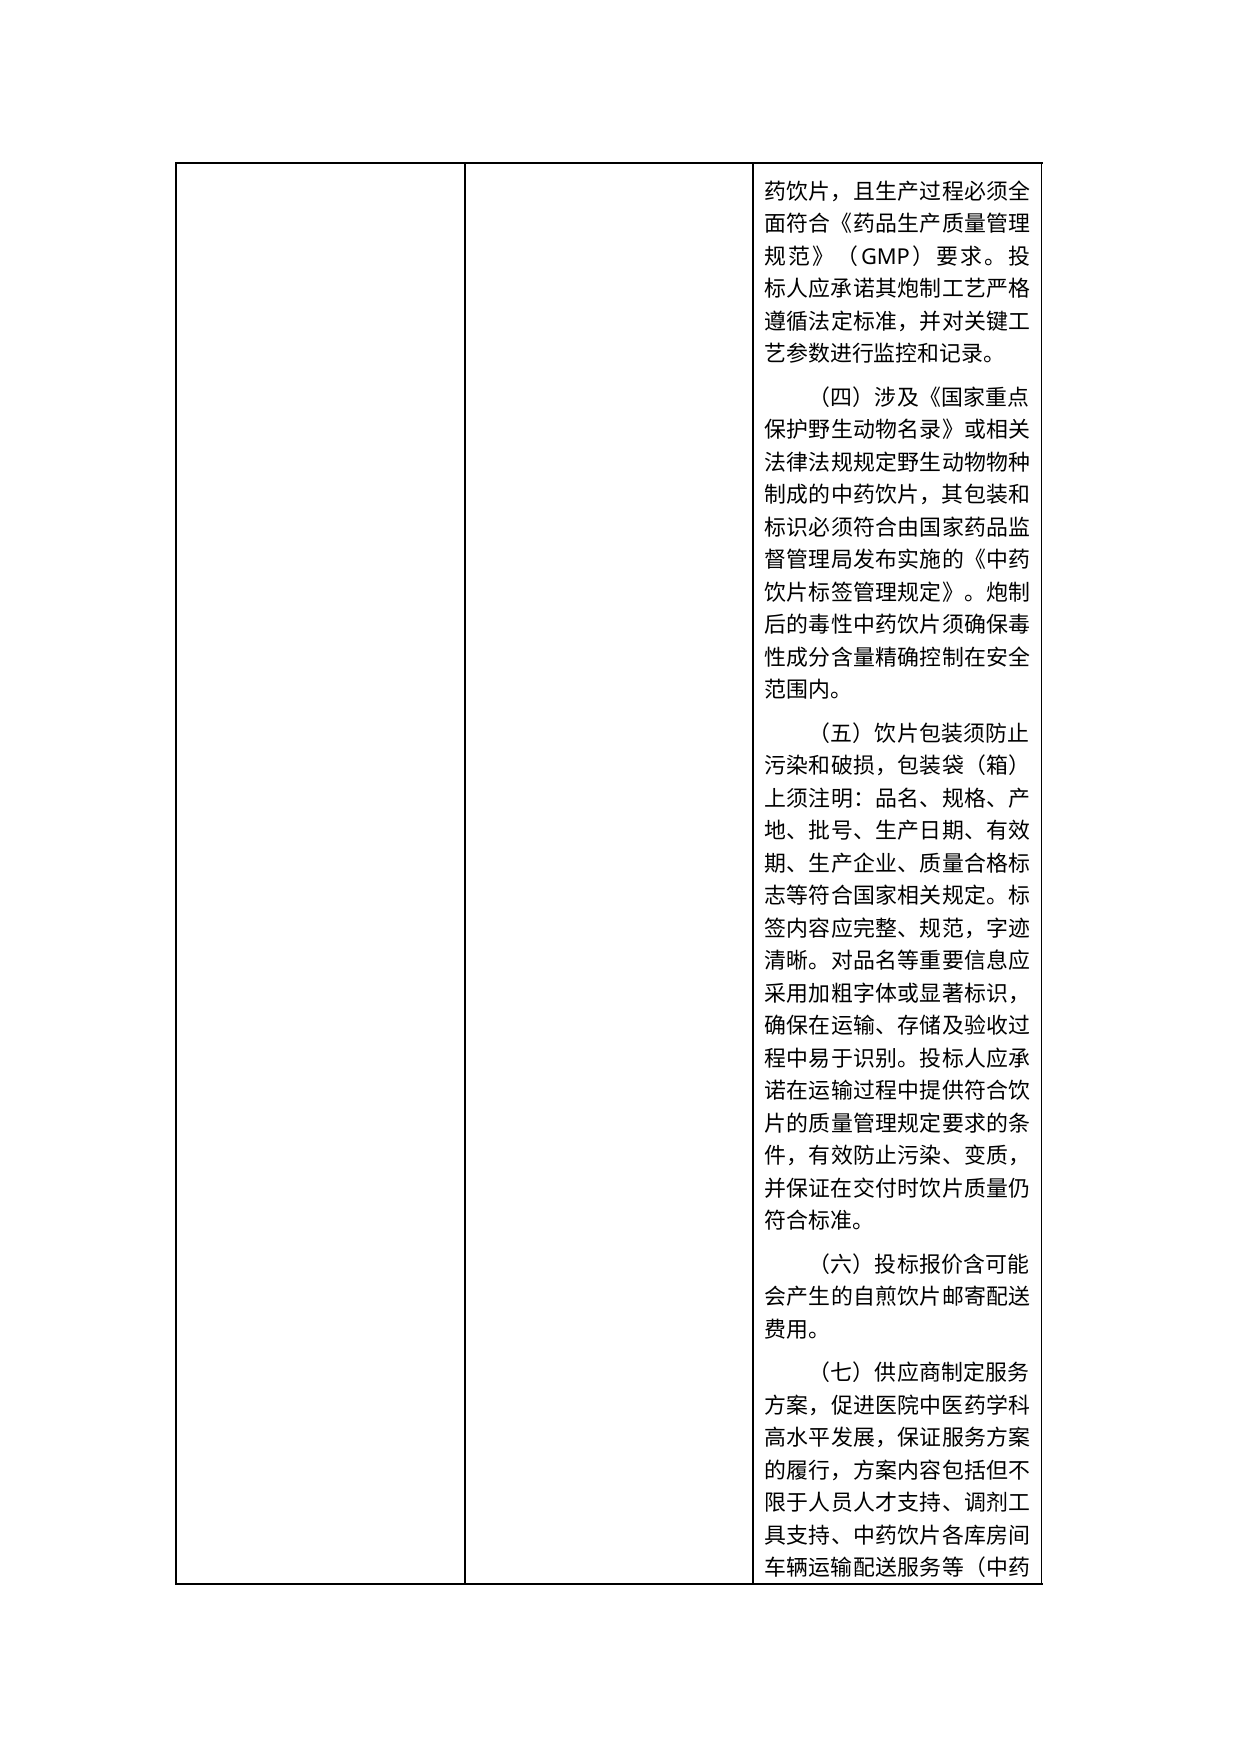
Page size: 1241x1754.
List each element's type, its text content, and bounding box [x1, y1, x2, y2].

table_cell [466, 164, 752, 1583]
table_cell 1 [177, 164, 464, 1583]
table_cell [754, 164, 1041, 1583]
